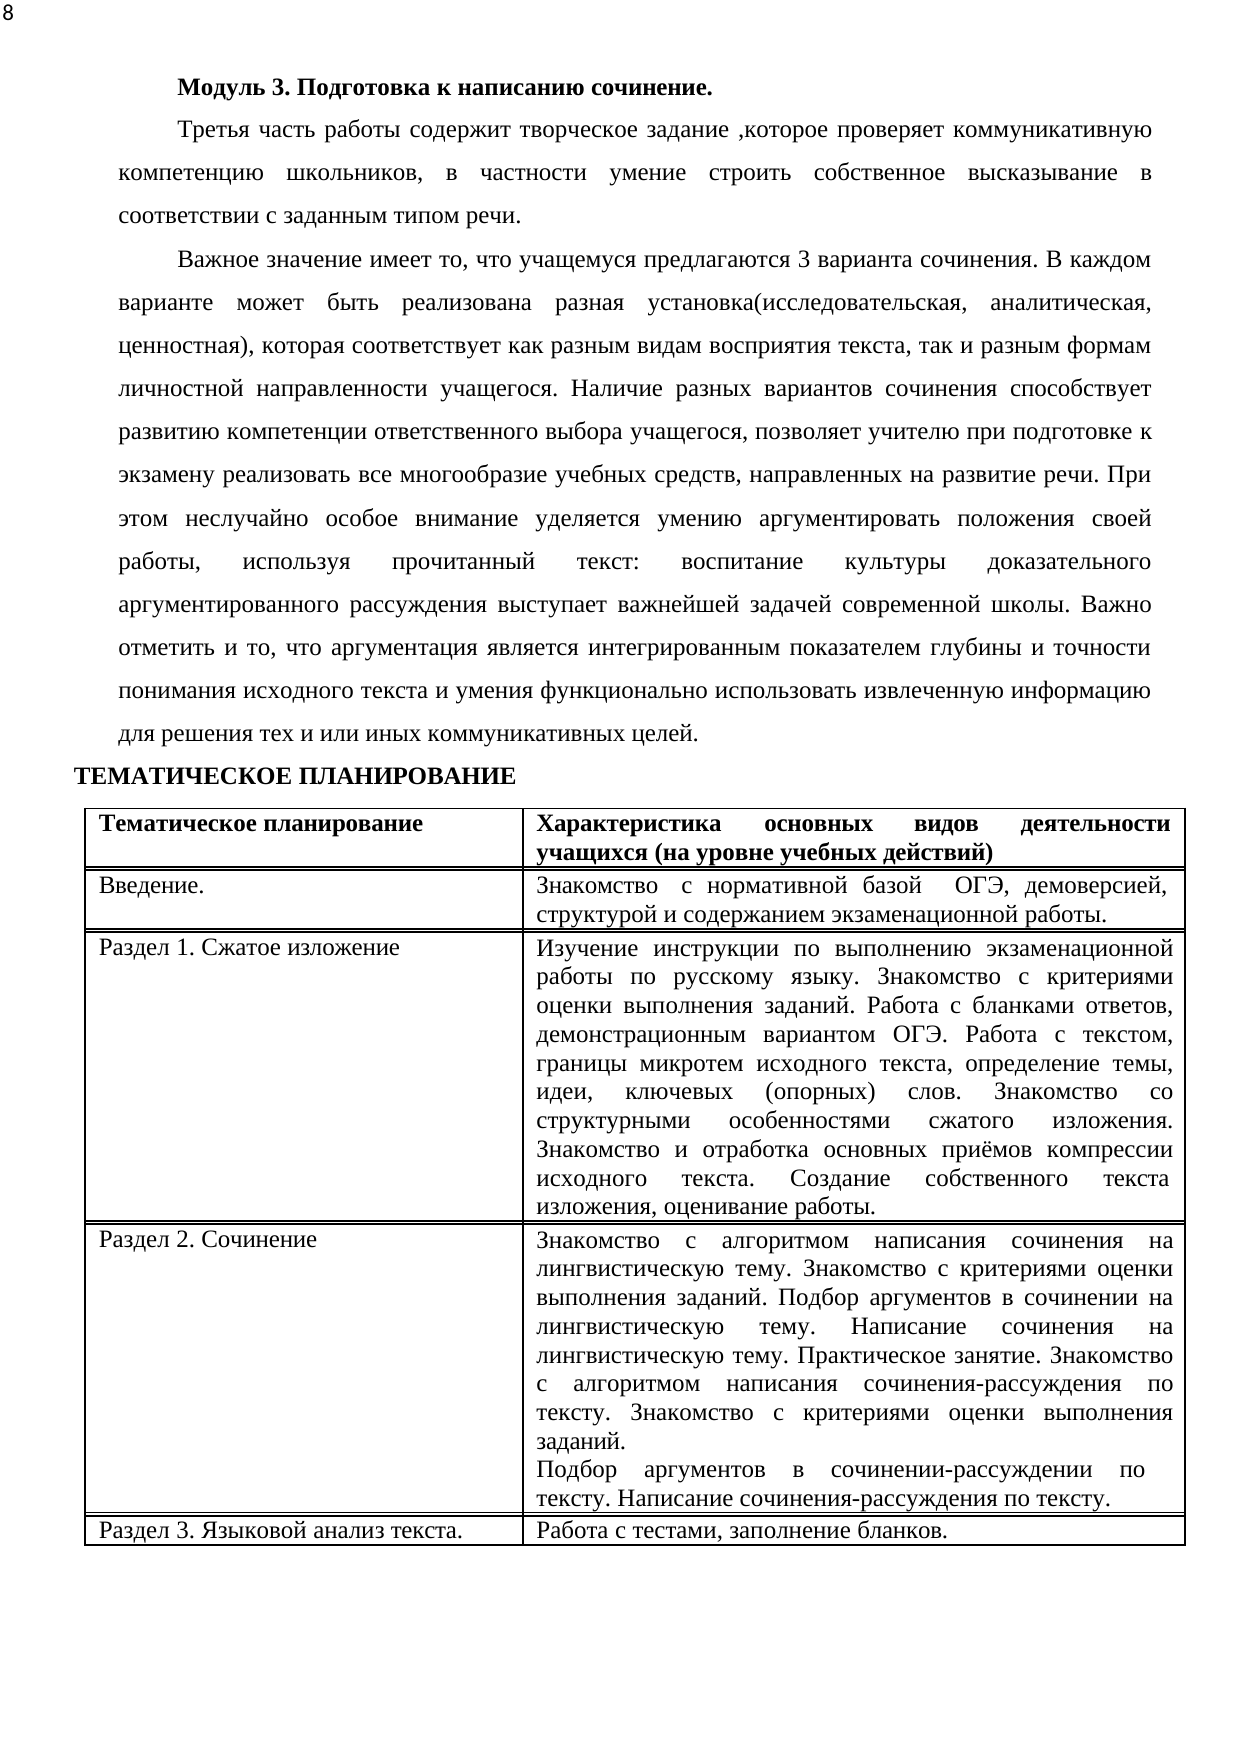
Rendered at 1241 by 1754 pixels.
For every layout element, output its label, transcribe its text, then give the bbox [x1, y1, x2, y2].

table_header Характеристика основных видов деятельности учащихся (на уровне учебных действий) [524, 809, 1184, 866]
subtitle ТЕМАТИЧЕСКОЕ ПЛАНИРОВАНИЕ [74, 761, 1196, 790]
subtitle Модуль 3. Подготовка к написанию сочинение. [177, 72, 1196, 101]
table_cell Знакомство с нормативной базой ОГЭ, демоверсией, структурой и содержанием экзаменационной работы. [524, 871, 1184, 928]
table_cell Введение. [86, 871, 522, 928]
table_cell Раздел 3. Языковой анализ текста. [86, 1517, 522, 1544]
table_header Тематическое планирование [86, 809, 522, 866]
text Третья часть работы содержит творческое задание ,которое проверяет коммуникативную компетенцию школьников, в частности умение строить собственное высказывание в соответствии с заданным типом речи. [118, 114, 1153, 229]
text Важное значение имеет то, что учащемуся предлагаются 3 варианта сочинения. В каждом варианте может быть реализована разная установка(исследовательская, аналитическая, ценностная), которая соответствует как разным видам восприятия текста, так и разным формам личностной направленности учащегося. Наличие разных вариантов сочинения способствует развитию компетенции ответственного выбора учащегося, позволяет учителю при подготовке к экзамену реализовать все многообразие учебных средств, направленных на развитие речи. При этом неслучайно особое внимание уделяется умению аргументировать положения своей работы, используя прочитанный текст: воспитание культуры доказательного аргументированного рассуждения выступает важнейшей задачей современной школы. Важно отметить и то, что аргументация является интегрированным показателем глубины и точности понимания исходного текста и умения функционально использовать извлеченную информацию для решения тех и или иных коммуникативных целей. [118, 244, 1152, 747]
table_cell Раздел 1. Сжатое изложение [86, 933, 522, 1220]
table_cell Раздел 2. Сочинение [86, 1225, 522, 1512]
table_cell Изучение инструкции по выполнению экзаменационной работы по русскому языку. Знакомство с критериями оценки выполнения заданий. Работа с бланками ответов, демонстрационным вариантом ОГЭ. Работа с текстом, границы микротем исходного текста, определение темы, идеи, ключевых (опорных) слов. Знакомство со структурными особенностями сжатого изложения. Знакомство и отработка основных приёмов компрессии исходного текста. Создание собственного текста изложения, оценивание работы. [524, 933, 1184, 1220]
table_cell Знакомство с алгоритмом написания сочинения на лингвистическую тему. Знакомство с критериями оценки выполнения заданий. Подбор аргументов в сочинении на лингвистическую тему. Написание сочинения на лингвистическую тему. Практическое занятие. Знакомство с алгоритмом написания сочинения-рассуждения по тексту. Знакомство с критериями оценки выполнения заданий. Подбор аргументов в сочинении-рассуждении по тексту. Написание сочинения-рассуждения по тексту. [524, 1225, 1184, 1512]
table_cell Работа с тестами, заполнение бланков. [524, 1517, 1184, 1544]
